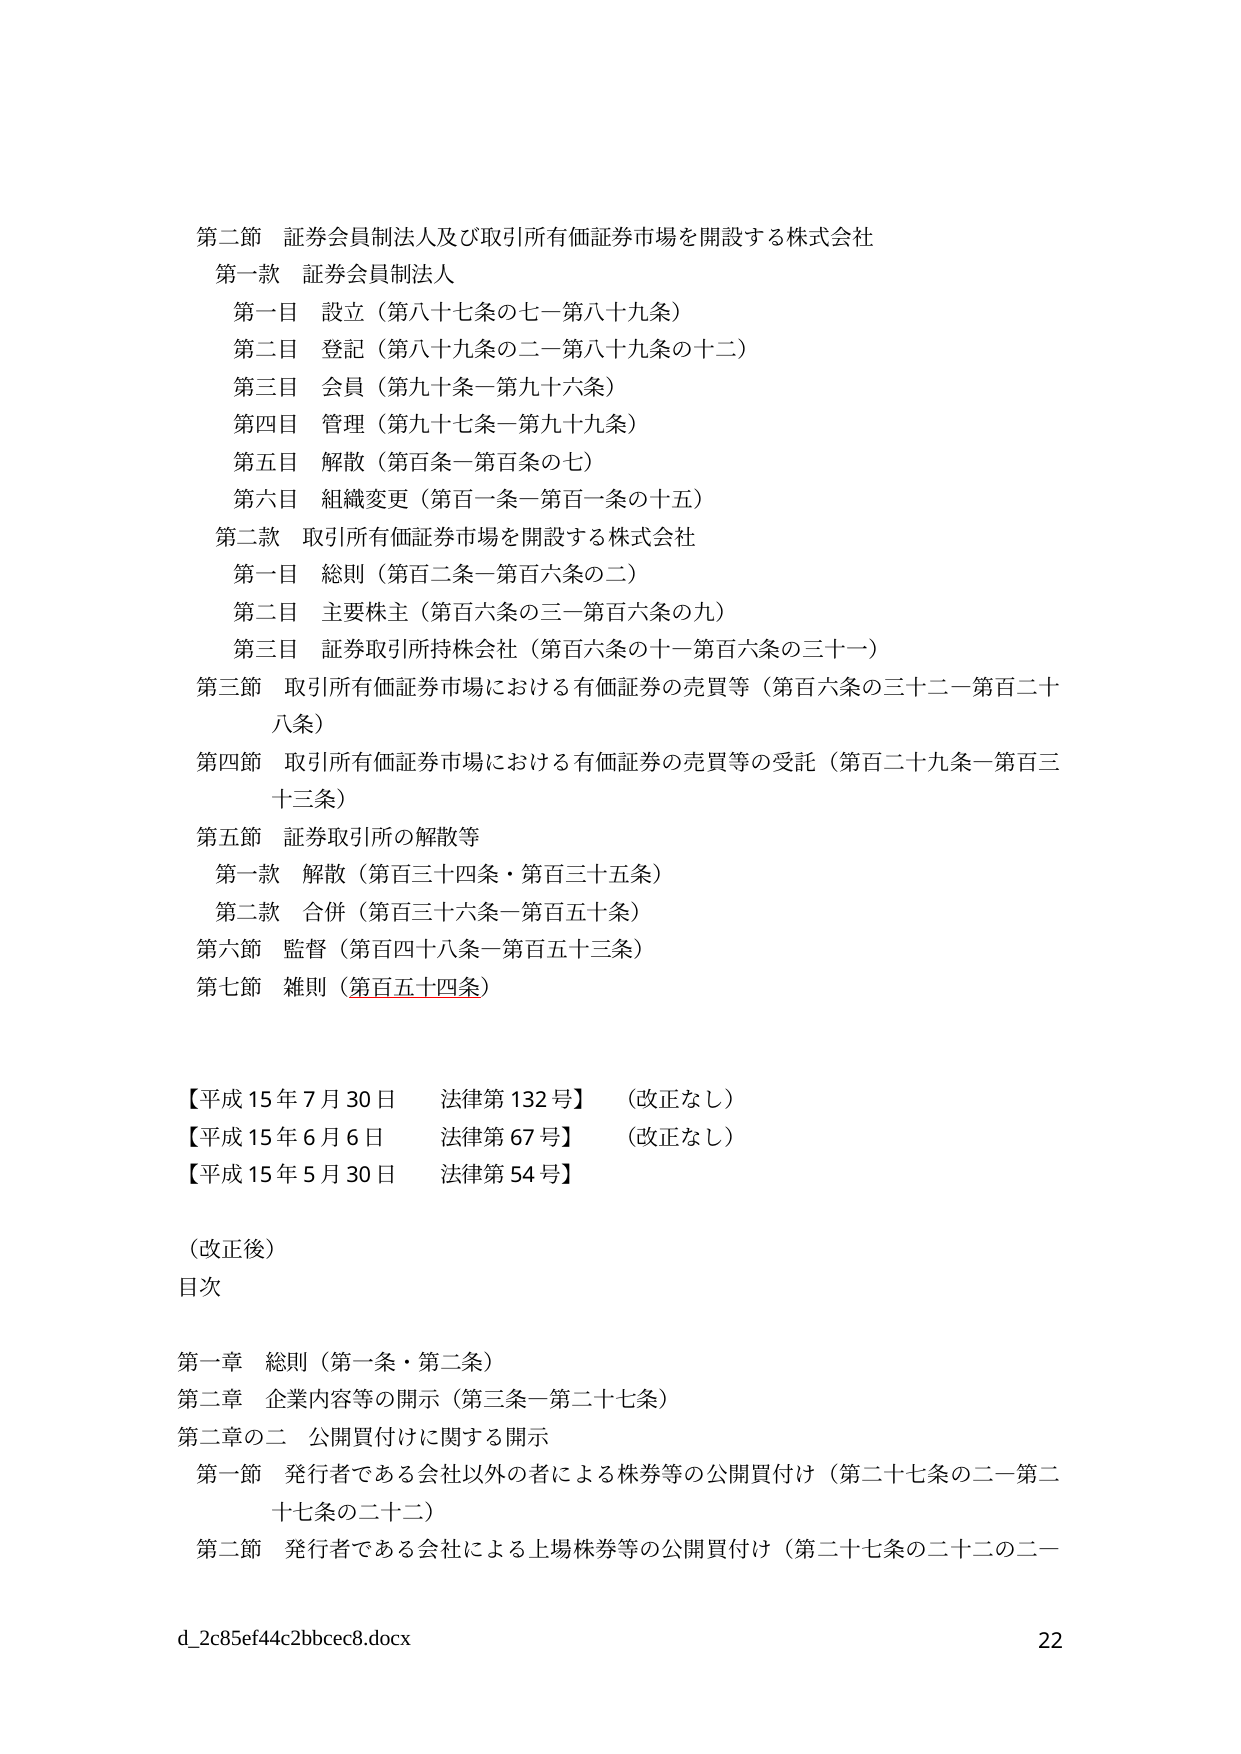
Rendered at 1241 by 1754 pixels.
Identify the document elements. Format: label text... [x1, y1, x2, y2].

text 第四目 管理（第九十七条―第九十九条） [234, 404, 1063, 442]
text 【平成15年6月6日 法律第67号】 （改正なし） [177, 1117, 1063, 1154]
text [196, 1529, 1063, 1567]
text 第七節 雑則（第百五十四条） [196, 967, 1063, 1004]
text 第一章 総則（第一条・第二条） [177, 1342, 1063, 1379]
text 【平成15年7月30日 法律第132号】 （改正なし） [177, 1079, 1063, 1117]
text 第一款 証券会員制法人 [215, 254, 1063, 292]
text 第二款 取引所有価証券市場を開設する株式会社 [215, 517, 1063, 554]
text 第六目 組織変更（第百一条―第百一条の十五） [234, 479, 1063, 517]
text （改正後） [177, 1229, 1063, 1267]
text 【平成15年5月30日 法律第54号】 [177, 1154, 1063, 1192]
text 第一節 発行者である会社以外の者による株券等の公開買付け（第二十七条の二―第二十七条の二十二） [196, 1454, 1063, 1529]
text 第三節 取引所有価証券市場における有価証券の売買等（第百六条の三十二―第百二十八条） [196, 667, 1063, 742]
text 第一目 設立（第八十七条の七―第八十九条） [234, 292, 1063, 329]
text 第五目 解散（第百条―第百条の七） [234, 442, 1063, 479]
text 第二章の二 公開買付けに関する開示 [177, 1417, 1063, 1454]
text 目次 [177, 1267, 1063, 1304]
text 第三目 会員（第九十条―第九十六条） [234, 367, 1063, 404]
text 第二章 企業内容等の開示（第三条―第二十七条） [177, 1379, 1063, 1417]
text 第二款 合併（第百三十六条―第百五十条） [215, 892, 1063, 929]
text 第五節 証券取引所の解散等 [196, 817, 1063, 854]
text 第二目 主要株主（第百六条の三―第百六条の九） [234, 592, 1063, 629]
text 第三目 証券取引所持株会社（第百六条の十―第百六条の三十一） [234, 629, 1063, 667]
text 第六節 監督（第百四十八条―第百五十三条） [196, 929, 1063, 967]
text 第一款 解散（第百三十四条・第百三十五条） [215, 854, 1063, 892]
text 第四節 取引所有価証券市場における有価証券の売買等の受託（第百二十九条―第百三十三条） [196, 742, 1063, 817]
text 第二節 証券会員制法人及び取引所有価証券市場を開設する株式会社 [196, 217, 1063, 254]
text 第二目 登記（第八十九条の二―第八十九条の十二） [234, 329, 1063, 367]
text 第一目 総則（第百二条―第百六条の二） [234, 554, 1063, 592]
